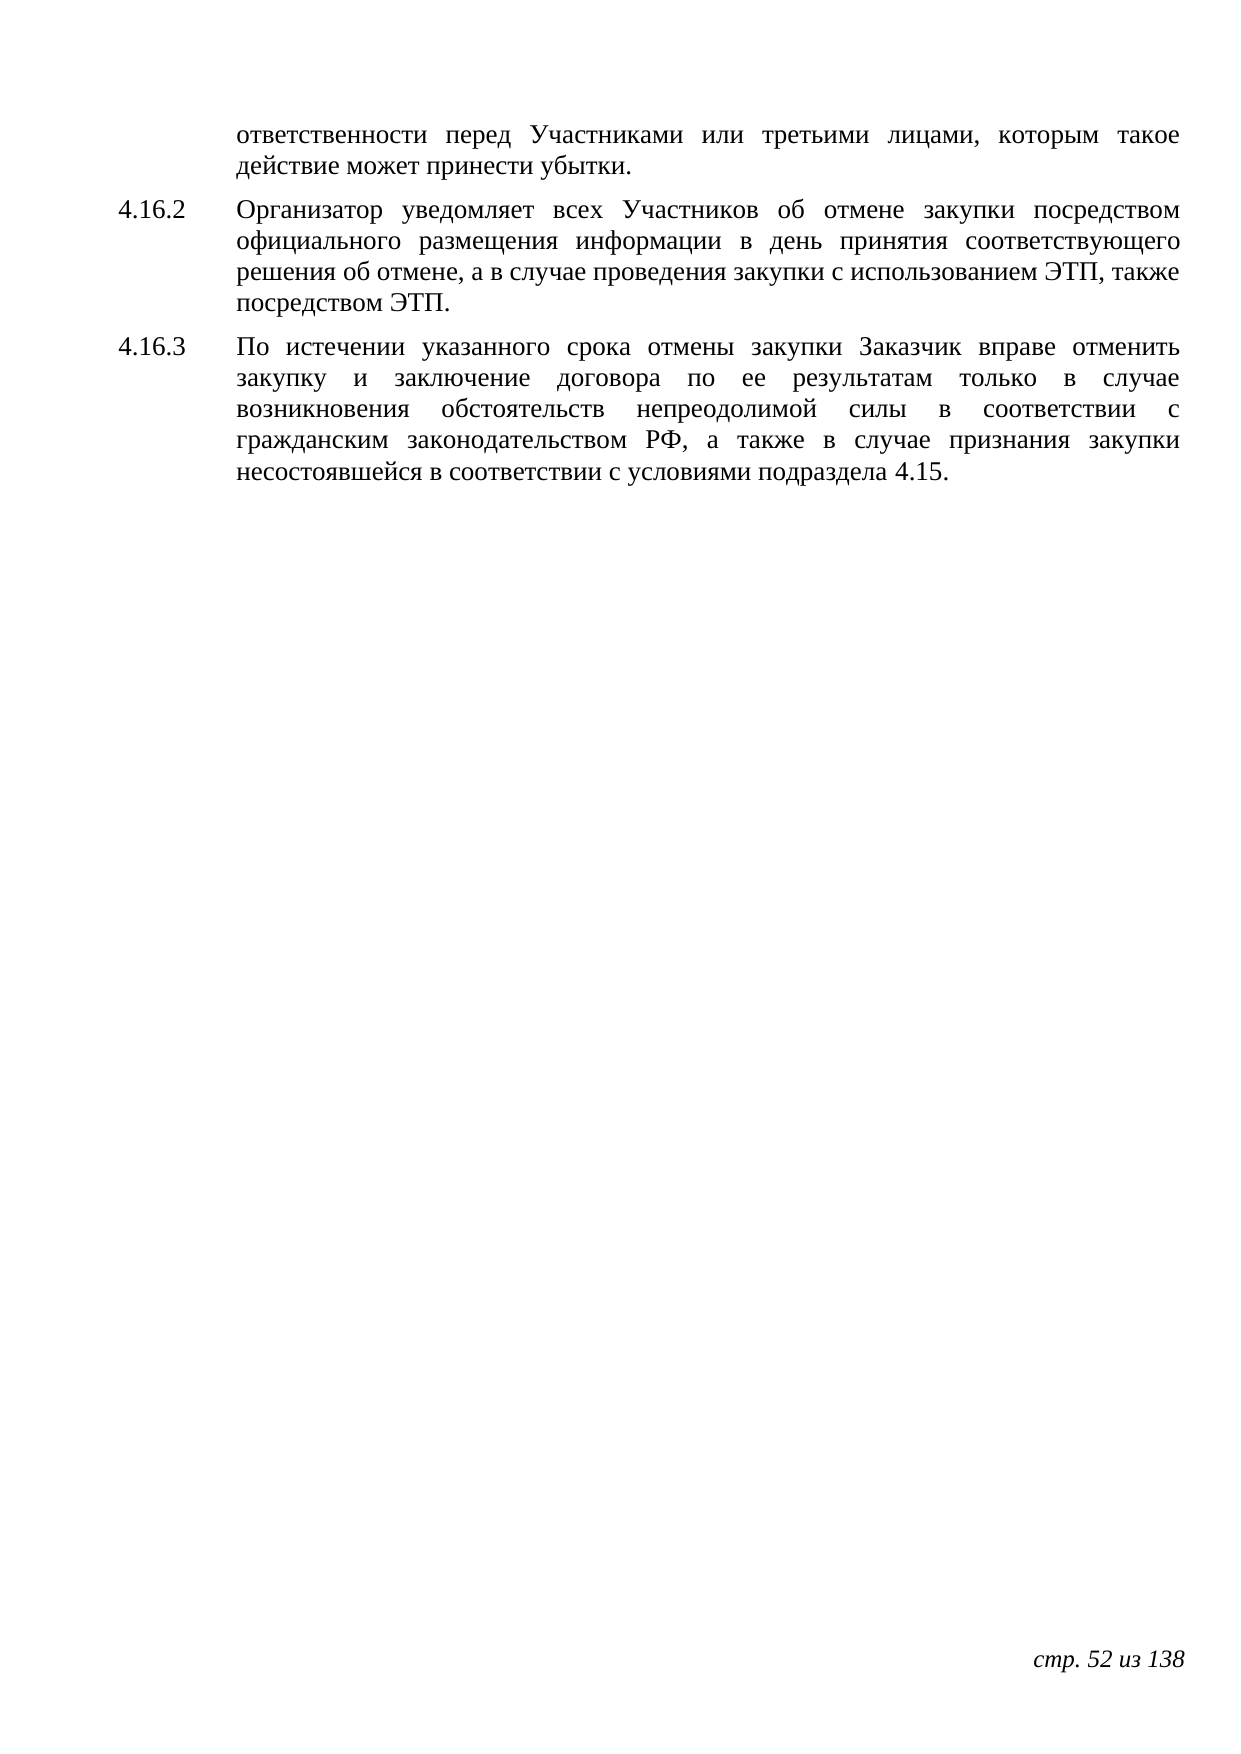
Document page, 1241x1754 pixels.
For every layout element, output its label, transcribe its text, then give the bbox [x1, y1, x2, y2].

text По истечении указанного срока отмены закупки Заказчик вправе отменить закупку и заключение договора по ее результатам только в случае возникновения обстоятельств непреодолимой силы в соответствии с гражданским законодательством РФ, а также в случае признания закупки несостоявшейся в соответствии с условиями подраздела 4.15. [118, 330, 1181, 486]
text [118, 118, 1181, 180]
text Организатор уведомляет всех Участников об отмене закупки посредством официального размещения информации в день принятия соответствующего решения об отмене, а в случае проведения закупки с использованием ЭТП, также посредством ЭТП. [118, 193, 1181, 317]
